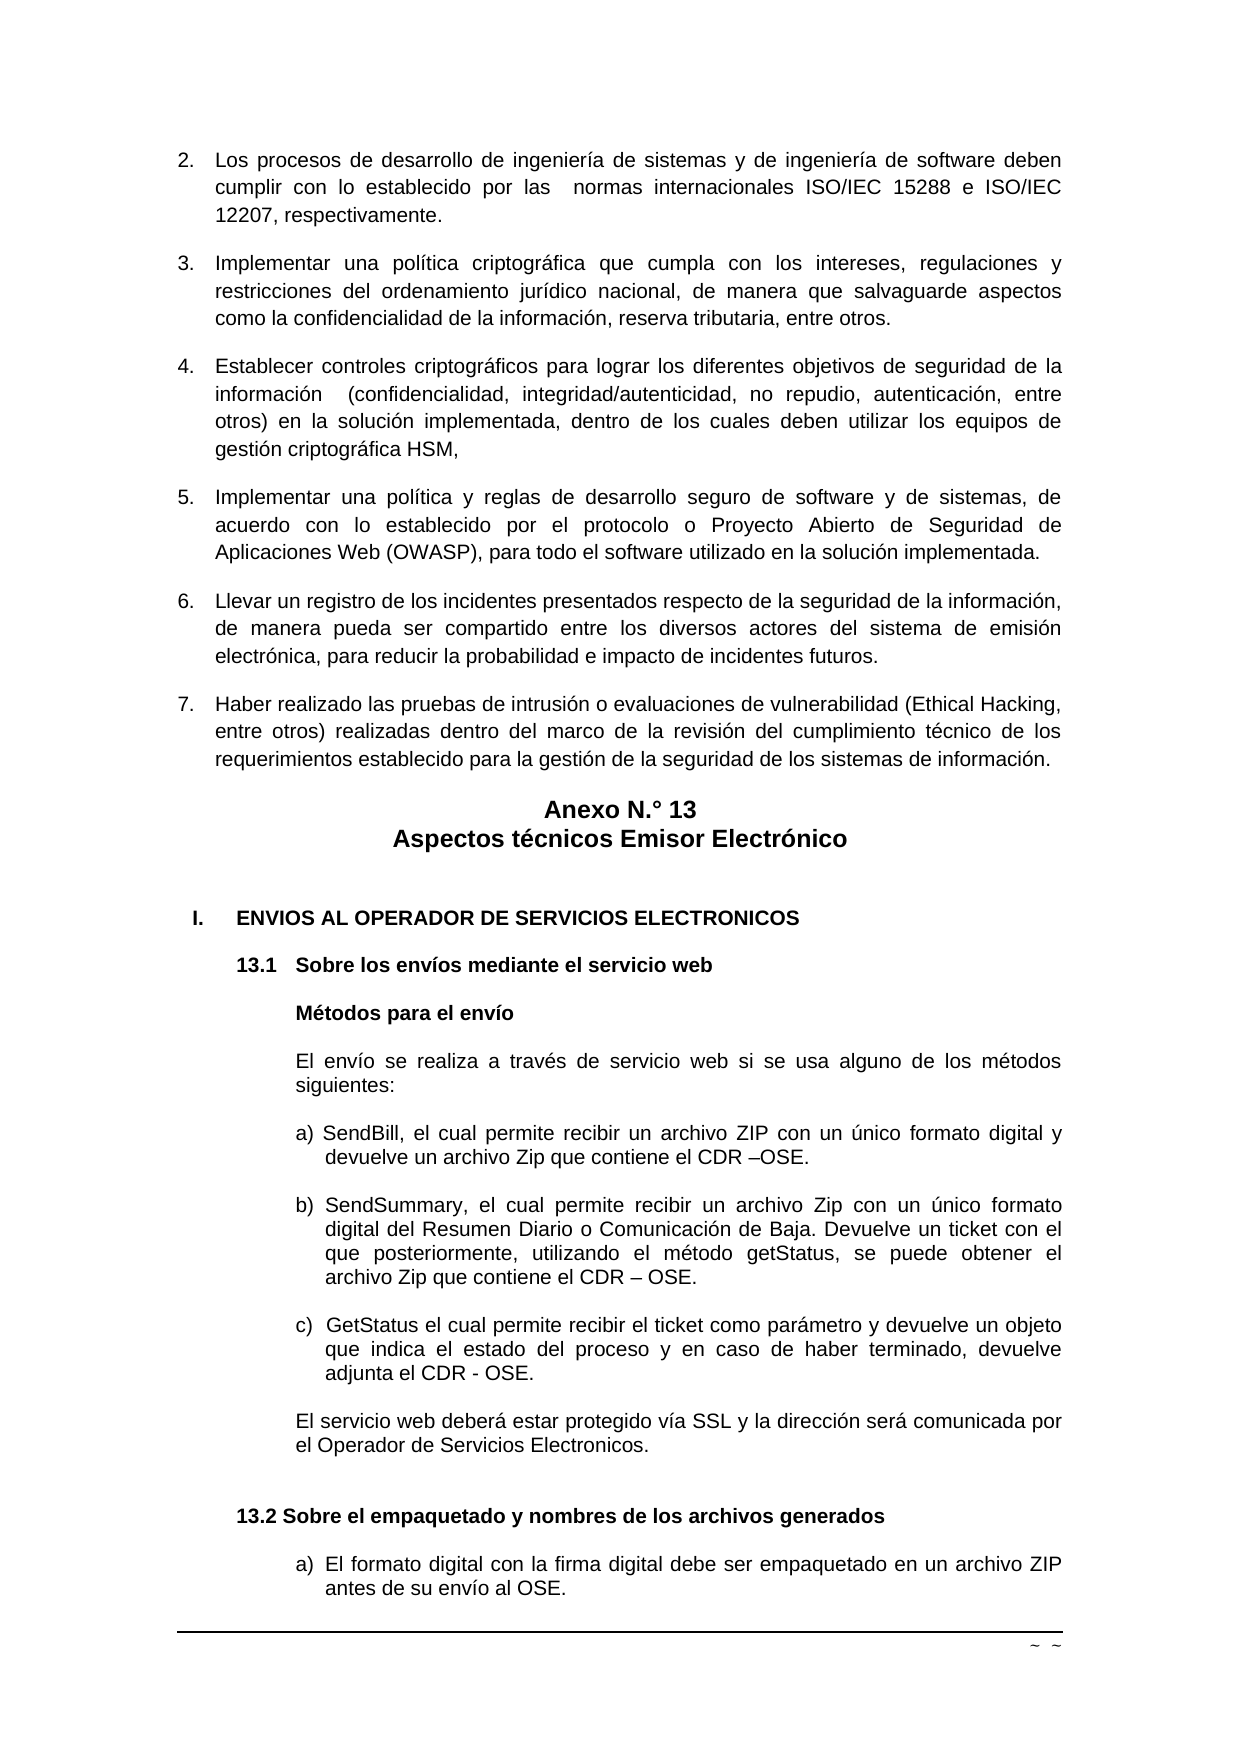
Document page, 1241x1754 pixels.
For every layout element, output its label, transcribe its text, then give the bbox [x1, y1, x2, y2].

text Métodos para el envío [295, 1001, 1063, 1025]
text c) GetStatus el cual permite recibir el ticket como parámetro y devuelve un objeto que indica el estado del proceso y en caso de haber terminado, devuelve adjunta el CDR - OSE. [295, 1313, 1063, 1384]
list Los procesos de desarrollo de ingeniería de sistemas y de ingeniería de software deben cumplir con lo establecido por las normas internacionales ISO/IEC 15288 e ISO/IEC 12207, respectivamente. [177, 148, 1063, 227]
list Establecer controles criptográficos para lograr los diferentes objetivos de seguridad de la información (confidencialidad, integridad/autenticidad, no repudio, autenticación, entre otros) en la solución implementada, dentro de los cuales deben utilizar los equipos de gestión criptográfica HSM, [177, 354, 1063, 461]
list Llevar un registro de los incidentes presentados respecto de la seguridad de la información, de manera pueda ser compartido entre los diversos actores del sistema de emisión electrónica, para reducir la probabilidad e impacto de incidentes futuros. [177, 588, 1063, 667]
text Aspectos técnicos Emisor Electrónico [177, 824, 1063, 853]
text a) El formato digital con la firma digital debe ser empaquetado en un archivo ZIP antes de su envío al OSE. [295, 1552, 1063, 1600]
list Implementar una política y reglas de desarrollo seguro de software y de sistemas, de acuerdo con lo establecido por el protocolo o Proyecto Abierto de Seguridad de Aplicaciones Web (OWASP), para todo el software utilizado en la solución implementada. [177, 485, 1063, 564]
text b) SendSummary, el cual permite recibir un archivo Zip con un único formato digital del Resumen Diario o Comunicación de Baja. Devuelve un ticket con el que posteriormente, utilizando el método getStatus, se puede obtener el archivo Zip que contiene el CDR – OSE. [295, 1193, 1063, 1289]
text El envío se realiza a través de servicio web si se usa alguno de los métodos siguientes: [295, 1049, 1063, 1097]
text Anexo N.° 13 [177, 795, 1063, 824]
list Implementar una política criptográfica que cumpla con los intereses, regulaciones y restricciones del ordenamiento jurídico nacional, de manera que salvaguarde aspectos como la confidencialidad de la información, reserva tributaria, entre otros. [177, 251, 1063, 330]
list ENVIOS AL OPERADOR DE SERVICIOS ELECTRONICOS [192, 905, 1063, 929]
text 13.1 Sobre los envíos mediante el servicio web [236, 953, 1063, 977]
text El servicio web deberá estar protegido vía SSL y la dirección será comunicada por el Operador de Servicios Electronicos. [295, 1408, 1063, 1456]
text a) SendBill, el cual permite recibir un archivo ZIP con un único formato digital y devuelve un archivo Zip que contiene el CDR –OSE. [295, 1121, 1063, 1169]
text 13.2 Sobre el empaquetado y nombres de los archivos generados [236, 1504, 1063, 1528]
list Haber realizado las pruebas de intrusión o evaluaciones de vulnerabilidad (Ethical Hacking, entre otros) realizadas dentro del marco de la revisión del cumplimiento técnico de los requerimientos establecido para la gestión de la seguridad de los sistemas de información. [177, 692, 1063, 771]
